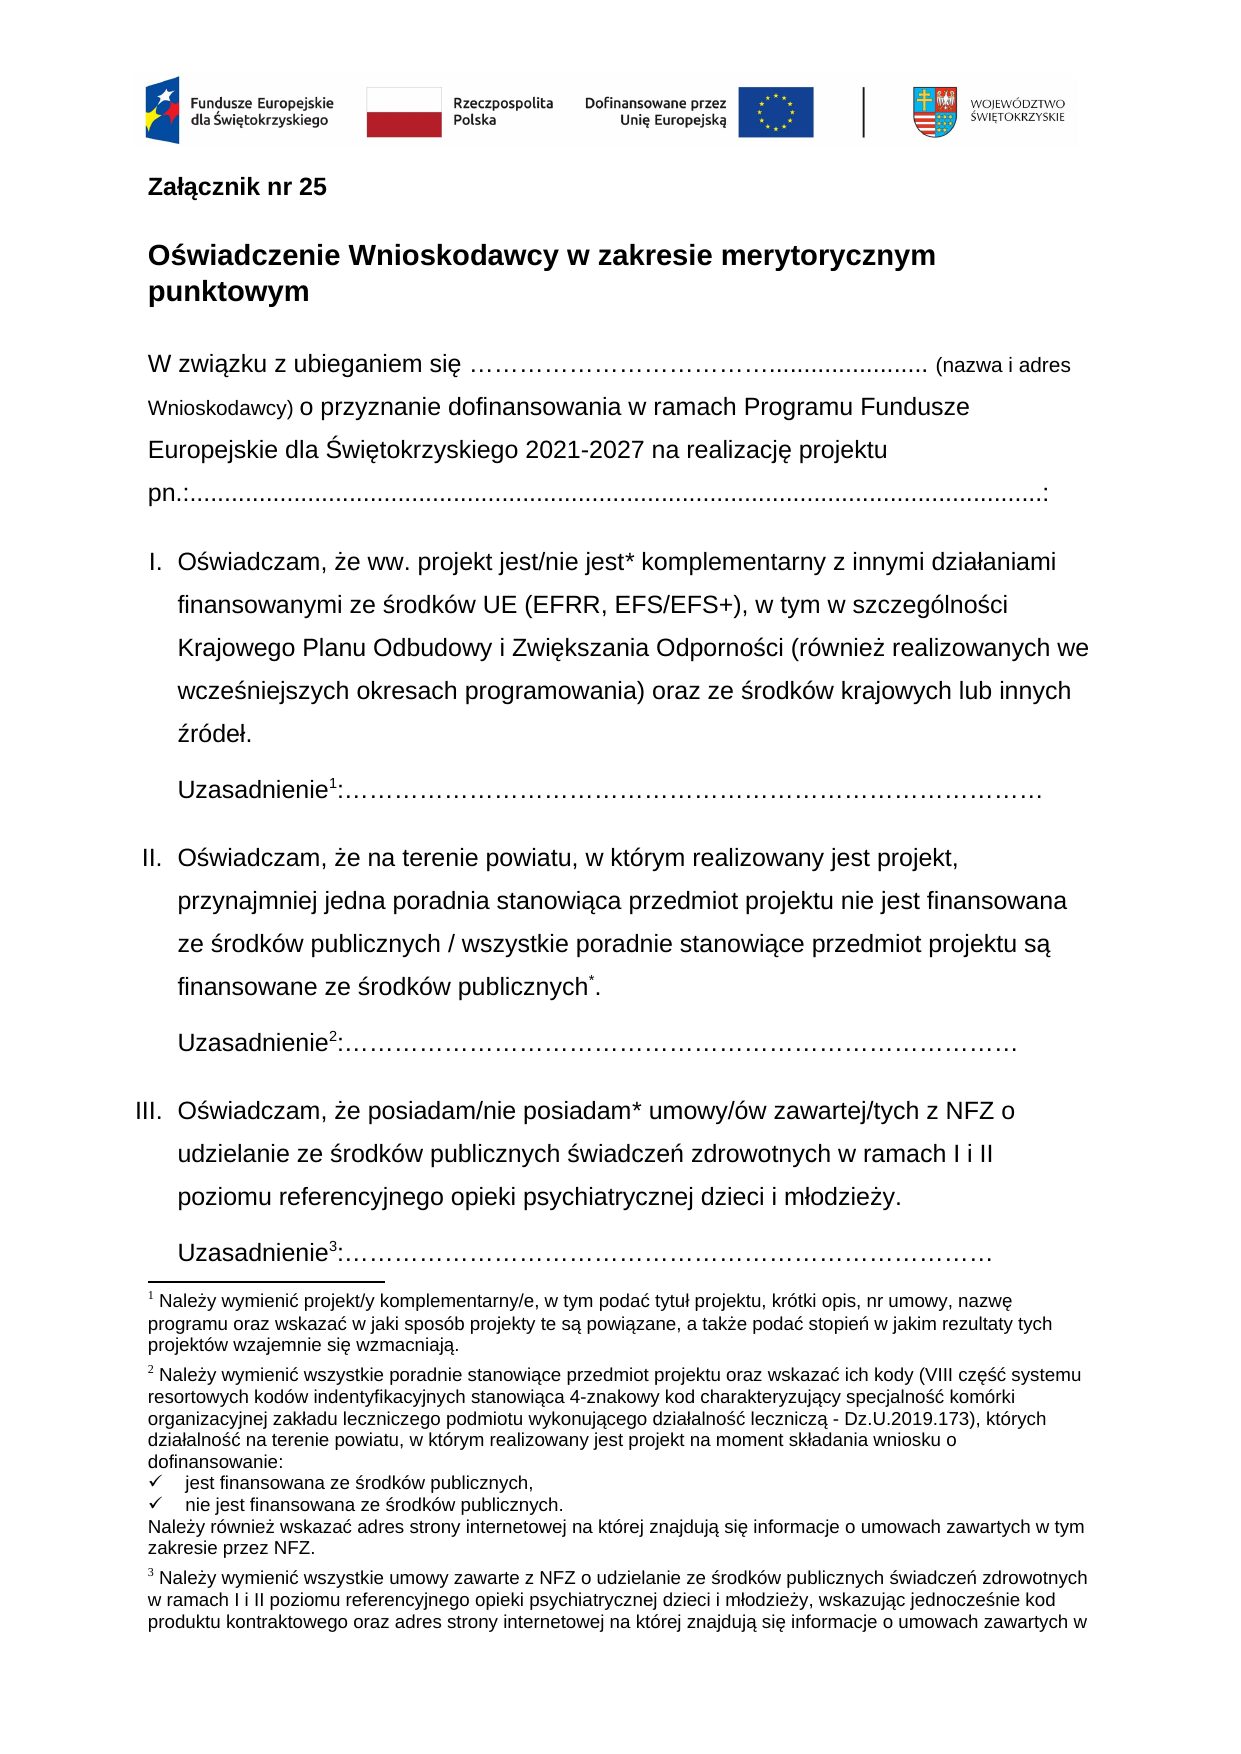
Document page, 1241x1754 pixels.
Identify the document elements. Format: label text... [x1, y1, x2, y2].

list Uzasadnienie:……………………………………………………………………… [177, 1028, 1092, 1056]
text Uzasadnienie:………………………………………………………………………… [148, 774, 1092, 803]
list Oświadczam, że posiadam/nie posiadam* umowy/ów zawartej/tych z NFZ o udzielanie ze środków publicznych świadczeń zdrowotnych w ramach I i II poziomu referencyjnego opieki psychiatrycznej dzieci i młodzieży. [162, 1096, 1092, 1211]
text Załącznik nr 25 [148, 172, 1092, 201]
list Uzasadnienie:…………………………………………………………………… [177, 1238, 1092, 1266]
text W związku z ubieganiem się ………………………………....................... (nazwa i adres Wnioskodawcy) o przyznanie dofinansowania w ramach Programu Fundusze Europejskie dla Świętokrzyskiego 2021-2027 na realizację projektu pn.:...........................................................................................................................: [148, 349, 1092, 507]
list Oświadczam, że na terenie powiatu, w którym realizowany jest projekt, przynajmniej jedna poradnia stanowiąca przedmiot projektu nie jest finansowana ze środków publicznych / wszystkie poradnie stanowiące przedmiot projektu są finansowane ze środków publicznych*. [162, 843, 1092, 1001]
text Oświadczenie Wnioskodawcy w zakresie merytorycznym punktowym [148, 238, 1092, 308]
picture [132, 73, 1078, 147]
list Oświadczam, że ww. projekt jest/nie jest* komplementarny z innymi działaniami finansowanymi ze środków UE (EFRR, EFS/EFS+), w tym w szczególności Krajowego Planu Odbudowy i Zwiększania Odporności (również realizowanych we wcześniejszych okresach programowania) oraz ze środków krajowych lub innych źródeł. [162, 546, 1092, 748]
